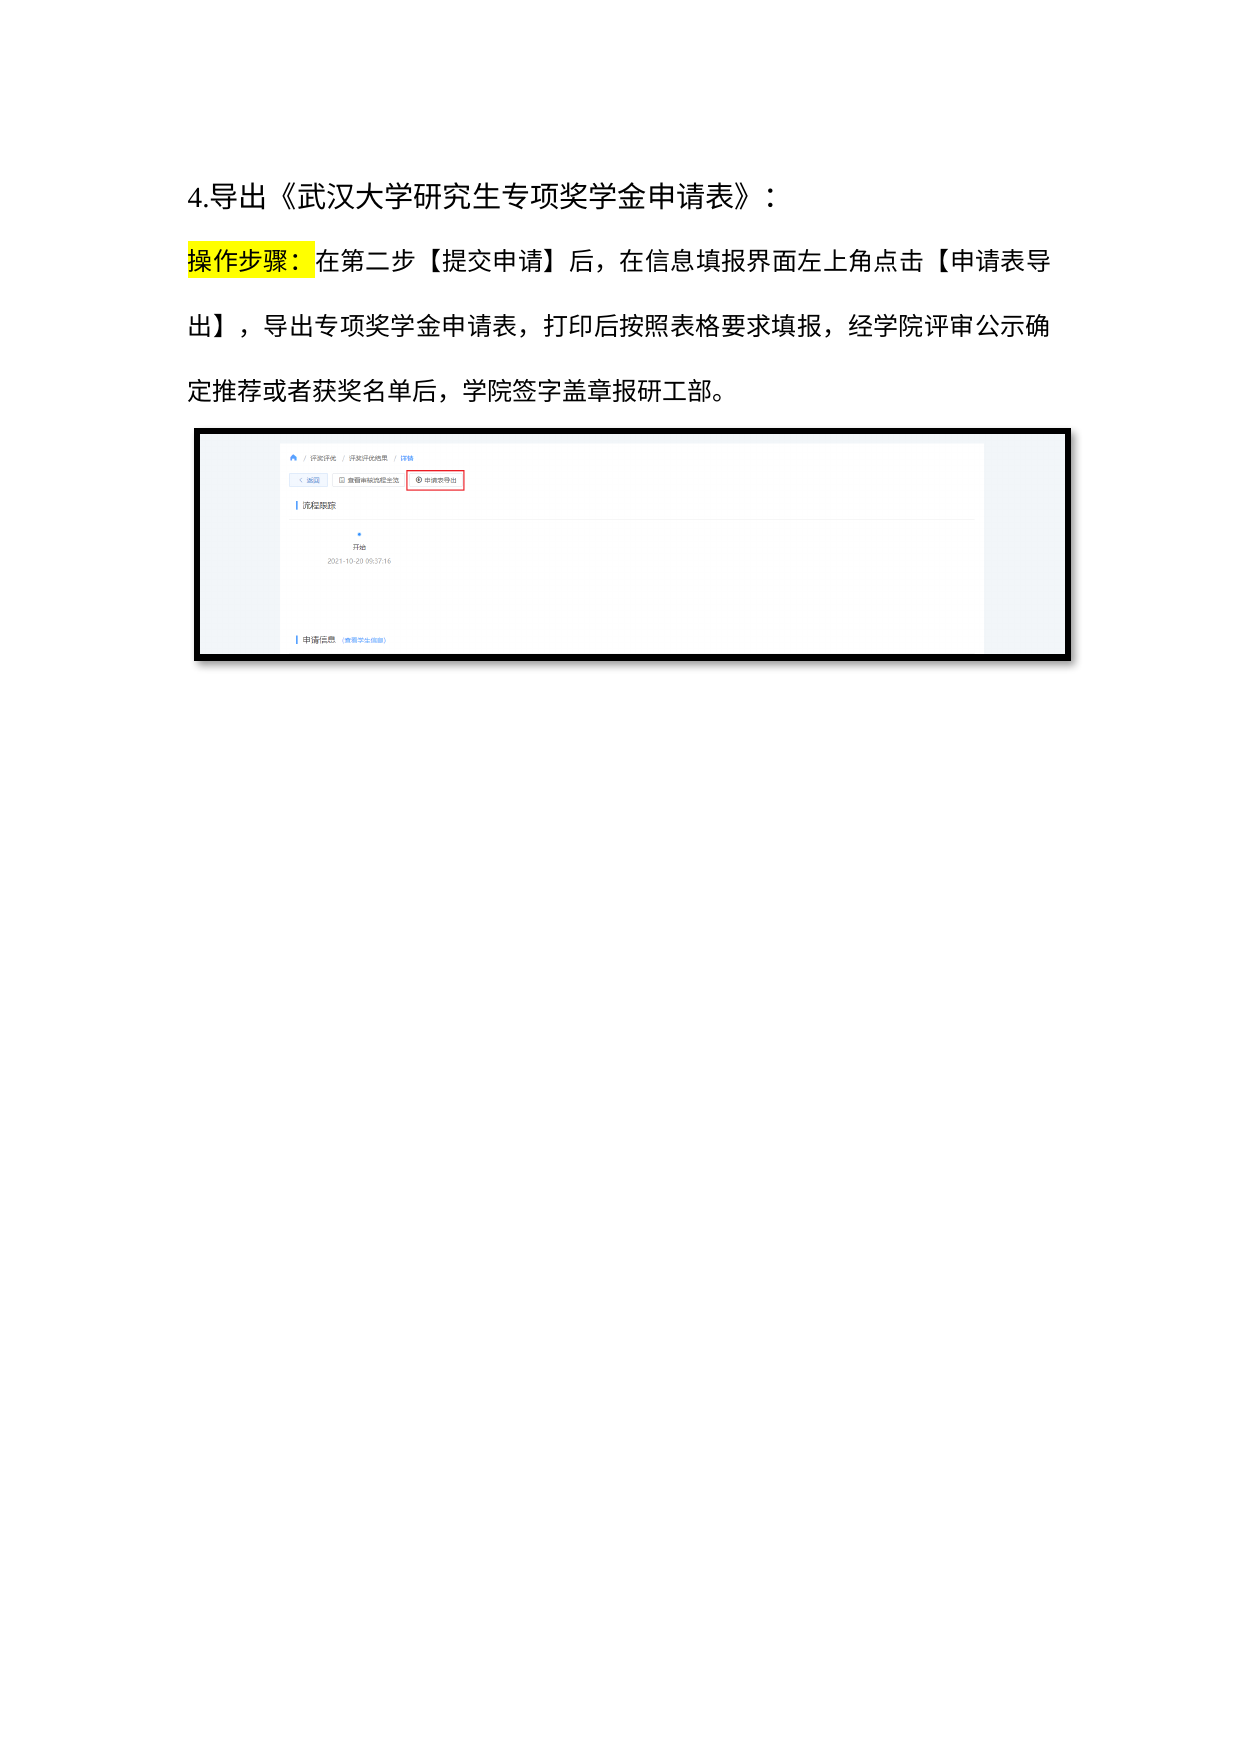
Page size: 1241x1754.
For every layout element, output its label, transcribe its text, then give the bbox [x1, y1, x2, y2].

text 操作步骤：在第二步【提交申请】后，在信息填报界面左上角点击【申请表导出】，导出专项奖学金申请表，打印后按照表格要求填报，经学院评审公示确定推荐或者获奖名单后，学院签字盖章报研工部。 [187, 227, 1053, 422]
picture [200, 434, 1065, 654]
text 4.导出《武汉大学研究生专项奖学金申请表》： [187, 162, 1053, 227]
